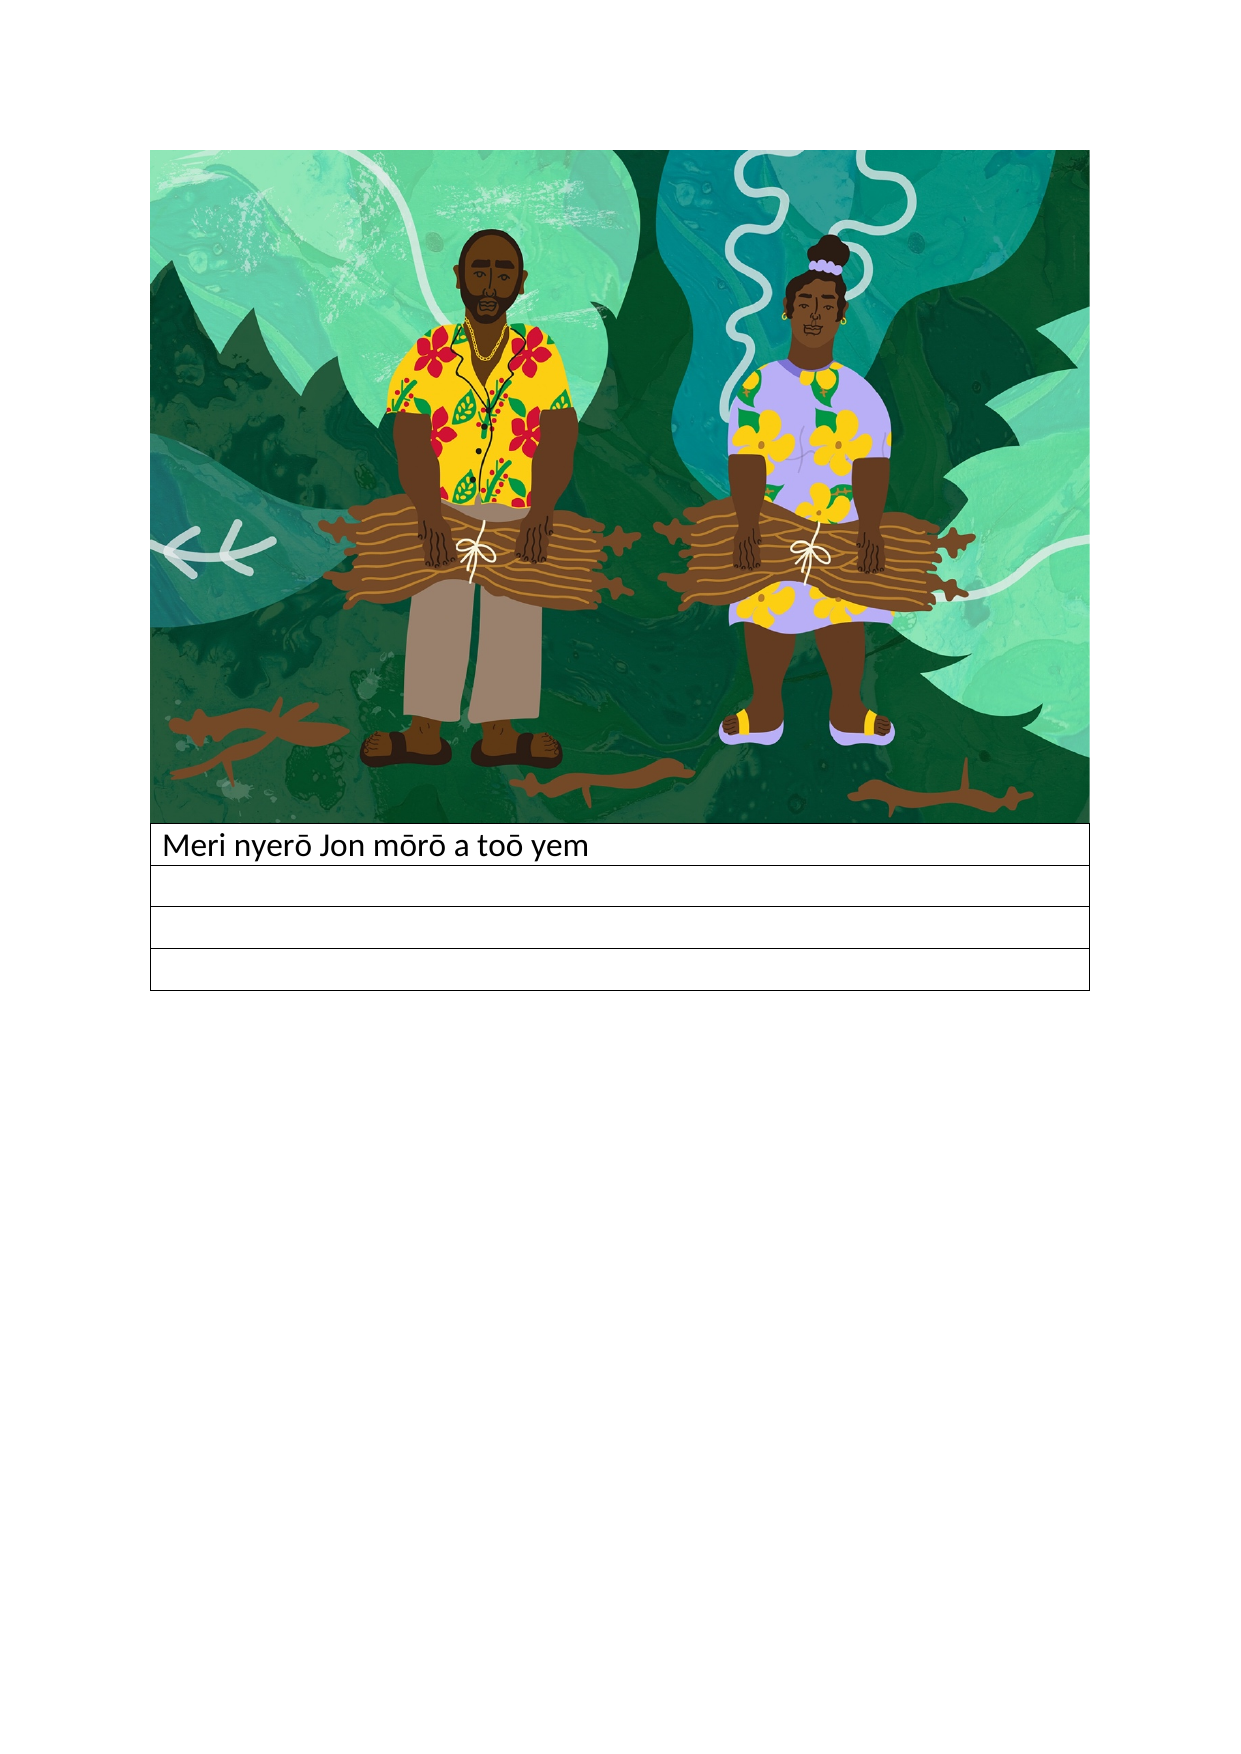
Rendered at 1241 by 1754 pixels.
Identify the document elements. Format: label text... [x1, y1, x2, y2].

picture [150, 150, 1090, 823]
table_header Meri nyerō Jon mōrō a toō yem [151, 824, 1089, 864]
table_cell [151, 907, 1089, 948]
table_cell [151, 949, 1089, 990]
table_cell [151, 866, 1089, 906]
